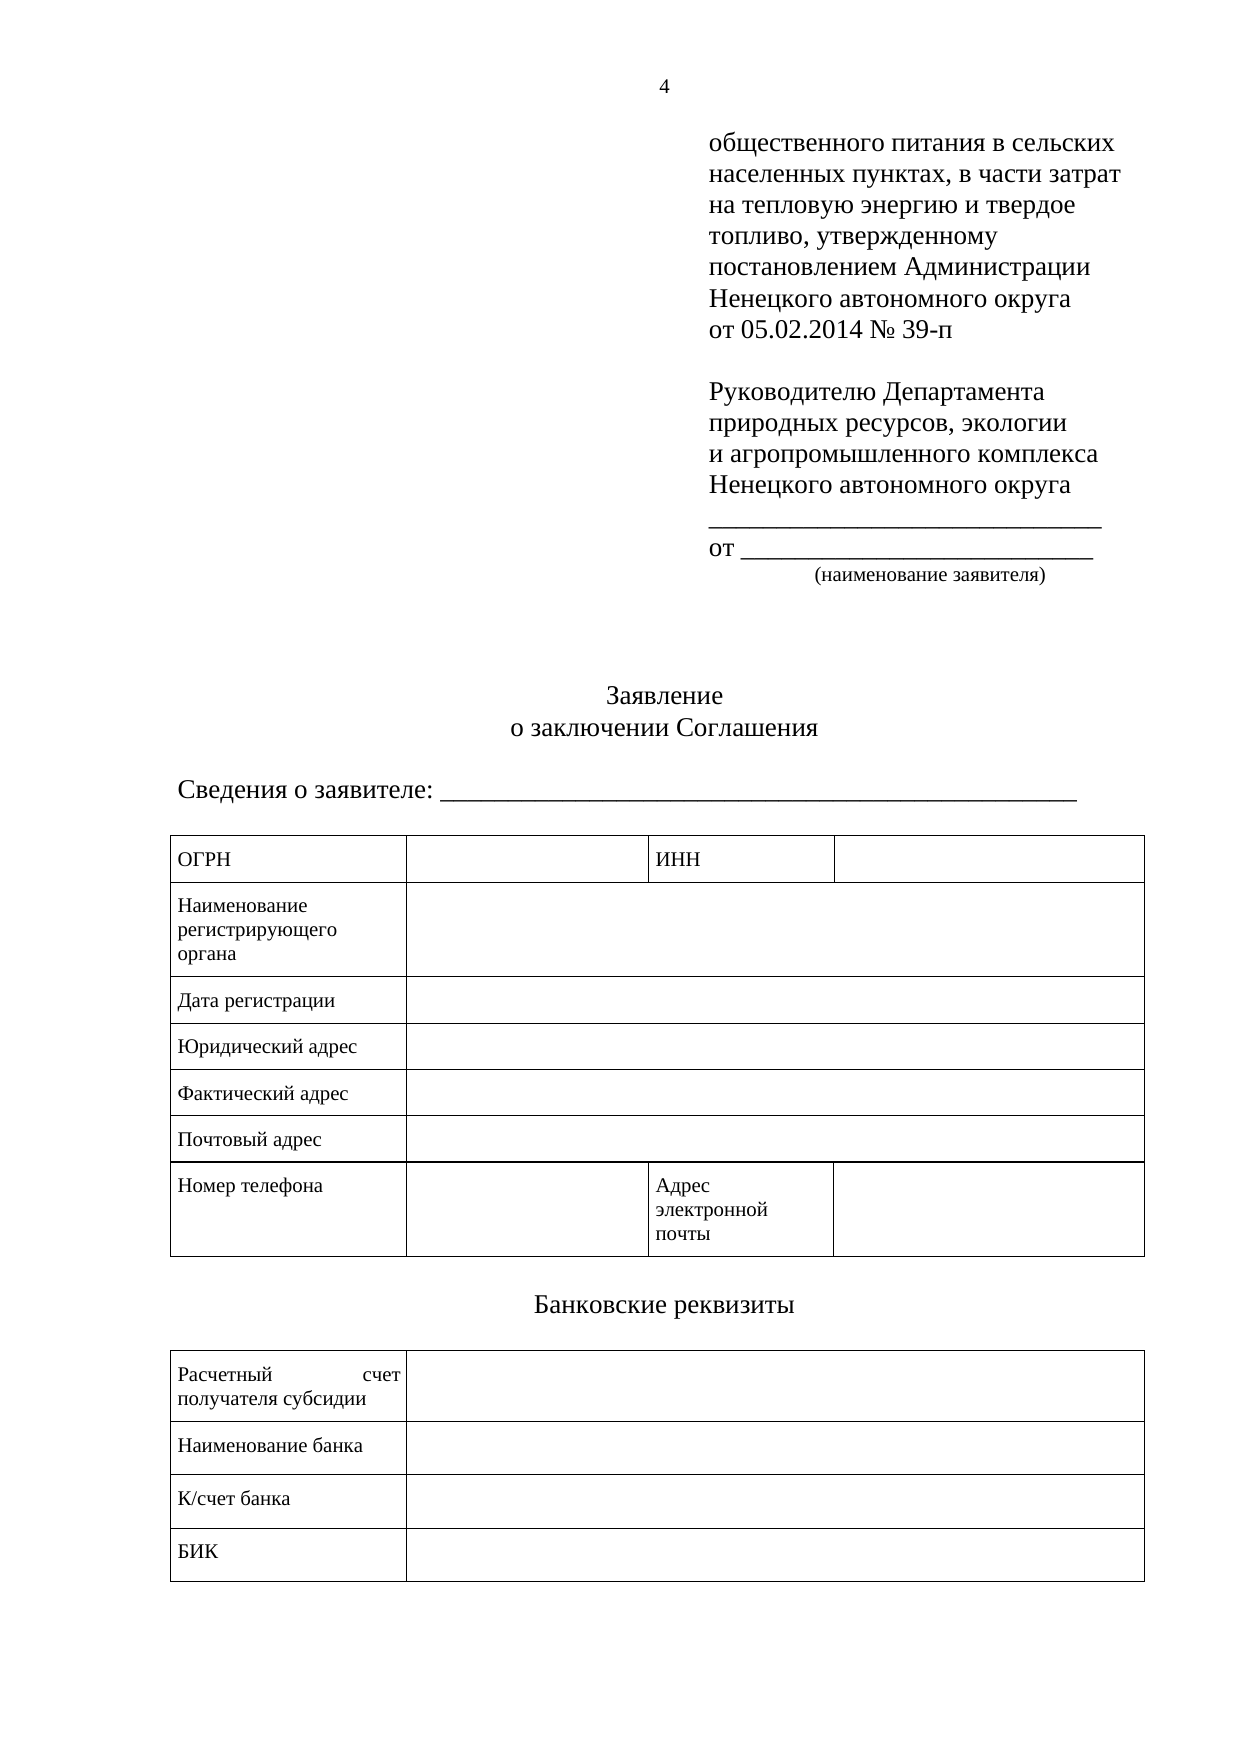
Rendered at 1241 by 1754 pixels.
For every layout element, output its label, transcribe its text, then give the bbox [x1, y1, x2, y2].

table_header [407, 1351, 1144, 1421]
text от __________________________ [709, 531, 1152, 562]
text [709, 126, 1152, 282]
table_header ИНН [649, 836, 834, 882]
text Ненецкого автономного округа [709, 282, 1152, 313]
text Ненецкого автономного округа [709, 468, 1152, 500]
table_cell [407, 1529, 1144, 1581]
table_cell Адрес электронной почты [649, 1163, 833, 1256]
text и агропромышленного комплекса [709, 437, 1152, 468]
table_cell К/счет банка [171, 1475, 406, 1528]
text Заявление [177, 679, 1152, 711]
table_cell [407, 1024, 1144, 1069]
text (наименование заявителя) [709, 562, 1152, 586]
table_cell Почтовый адрес [171, 1116, 406, 1161]
text Сведения о заявителе: _______________________________________________ [177, 773, 1152, 804]
table_header [407, 836, 648, 882]
table_cell Наименование регистрирующего органа [171, 883, 406, 976]
text _____________________________ [709, 500, 1152, 531]
text Банковские реквизиты [177, 1288, 1152, 1319]
table_cell БИК [171, 1529, 406, 1581]
table_cell [407, 1070, 1144, 1115]
table_cell [407, 1422, 1144, 1474]
table_header [835, 836, 1144, 882]
table_cell [407, 1163, 648, 1256]
table_cell Фактический адрес [171, 1070, 406, 1115]
table_cell Номер телефона [171, 1163, 406, 1256]
table_header ОГРН [171, 836, 406, 882]
table_cell [407, 883, 1144, 976]
table_cell Дата регистрации [171, 977, 406, 1022]
text от 05.02.2014 № 39-п [709, 313, 1152, 344]
table_cell Наименование банка [171, 1422, 406, 1474]
text о заключении Соглашения [177, 711, 1152, 742]
table_cell Юридический адрес [171, 1024, 406, 1069]
text Руководителю Департамента [709, 375, 1152, 406]
table_cell [834, 1163, 1144, 1256]
table_cell [407, 1116, 1144, 1161]
table_header Расчетный счет получателя субсидии [171, 1351, 406, 1421]
text природных ресурсов, экологии [709, 406, 1152, 437]
table_cell [407, 977, 1144, 1022]
table_cell [407, 1475, 1144, 1528]
